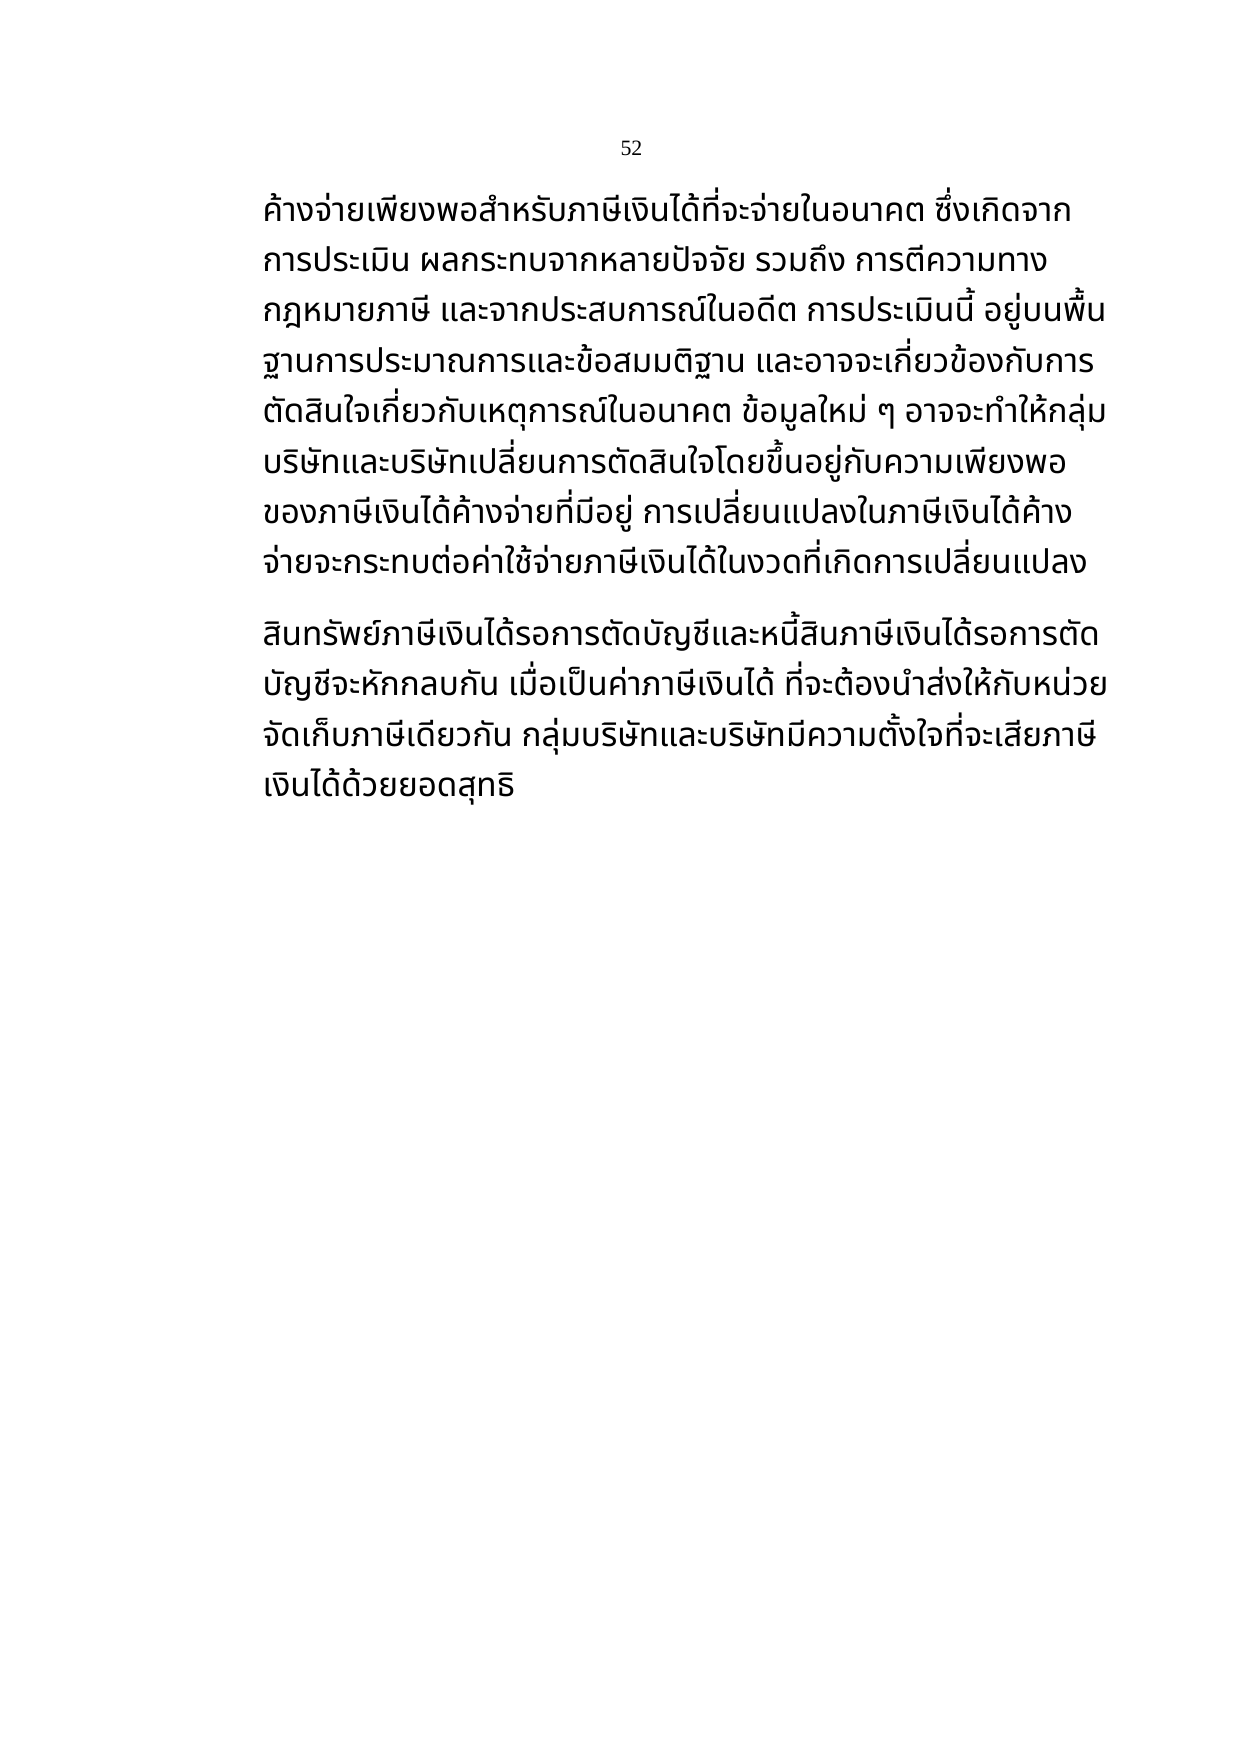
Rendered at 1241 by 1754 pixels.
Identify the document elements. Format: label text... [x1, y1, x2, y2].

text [262, 186, 1111, 589]
text สินทรัพย์ภาษีเงินได้รอการตัดบัญชีและหนี้สินภาษีเงินได้รอการตัดบัญชีจะหักกลบกัน เมื่อเป็นค่าภาษีเงินได้ ที่จะต้องนำส่งให้กับหน่วยจัดเก็บภาษีเดียวกัน กลุ่มบริษัทและบริษัทมีความตั้งใจที่จะเสียภาษีเงินได้ด้วยยอดสุทธิ [262, 610, 1111, 811]
